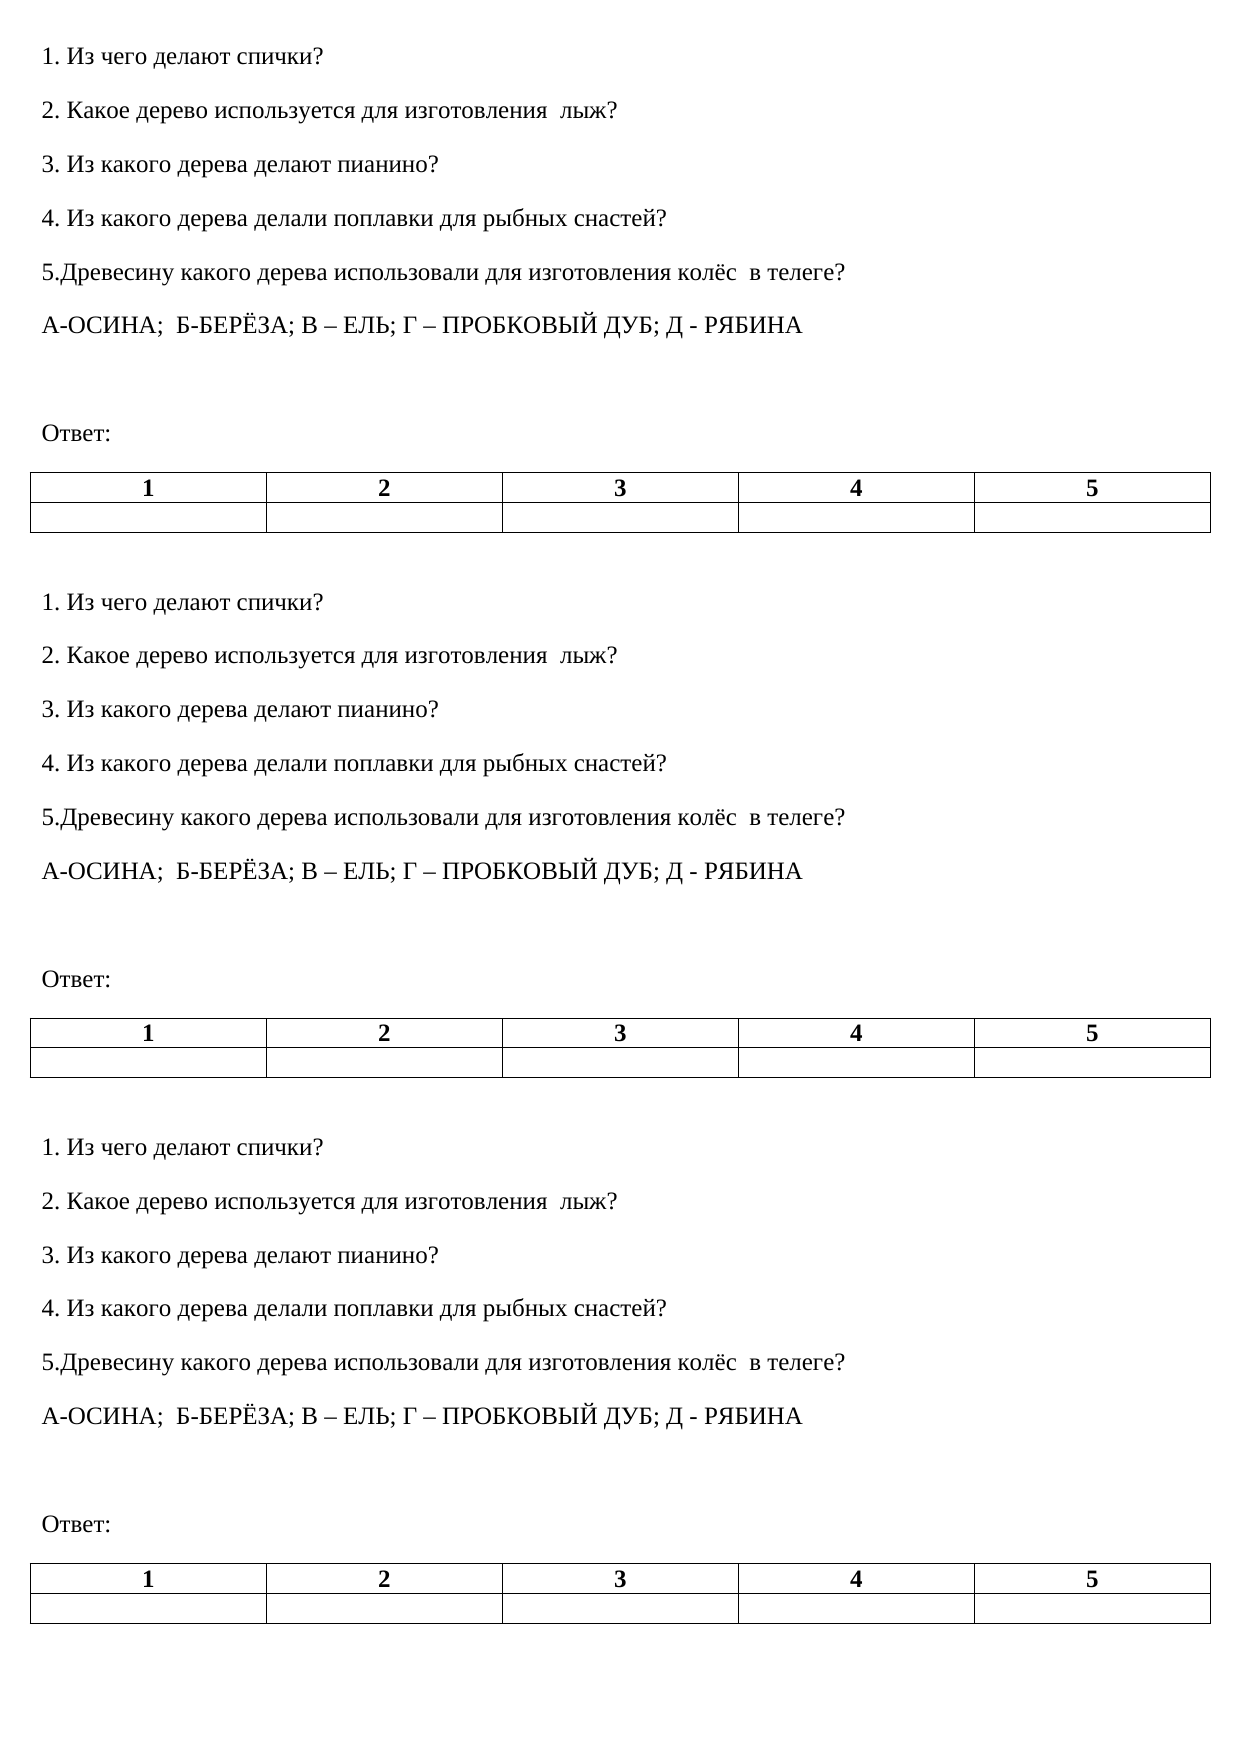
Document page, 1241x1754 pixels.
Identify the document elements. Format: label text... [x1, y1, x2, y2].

text 3. Из какого дерева делают пианино? [41, 694, 1199, 723]
table_cell [975, 1594, 1210, 1622]
table_cell [739, 1048, 974, 1077]
table_cell [503, 1048, 738, 1077]
table_cell [267, 1594, 502, 1622]
table_header 4 [739, 1019, 974, 1047]
table_cell [31, 1594, 266, 1622]
table_header 4 [739, 1564, 974, 1593]
table_cell [31, 1048, 266, 1077]
table_cell [503, 1594, 738, 1622]
table_cell [267, 503, 502, 532]
text Ответ: [41, 964, 1199, 992]
table_header 5 [975, 473, 1210, 502]
text 2. Какое дерево используется для изготовления лыж? [41, 95, 1199, 124]
table_header 4 [739, 473, 974, 502]
table_header 3 [503, 1019, 738, 1047]
text 3. Из какого дерева делают пианино? [41, 1240, 1199, 1268]
table_header 5 [975, 1019, 1210, 1047]
text 1. Из чего делают спички? [41, 1132, 1199, 1161]
text Ответ: [41, 1509, 1199, 1538]
text 4. Из какого дерева делали поплавки для рыбных снастей? [41, 203, 1199, 232]
table_cell [31, 503, 266, 532]
text Ответ: [41, 418, 1199, 447]
table_cell [739, 1594, 974, 1622]
table_cell [267, 1048, 502, 1077]
table_header 3 [503, 1564, 738, 1593]
table_header 1 [31, 473, 266, 502]
text 1. Из чего делают спички? [41, 41, 1199, 70]
text 4. Из какого дерева делали поплавки для рыбных снастей? [41, 1293, 1199, 1322]
text А-ОСИНА; Б-БЕРЁЗА; В – ЕЛЬ; Г – ПРОБКОВЫЙ ДУБ; Д - РЯБИНА [41, 311, 1199, 339]
text 3. Из какого дерева делают пианино? [41, 149, 1199, 178]
table_header 3 [503, 473, 738, 502]
text 2. Какое дерево используется для изготовления лыж? [41, 641, 1199, 669]
text 4. Из какого дерева делали поплавки для рыбных снастей? [41, 748, 1199, 777]
table_cell [975, 1048, 1210, 1077]
table_cell [739, 503, 974, 532]
text А-ОСИНА; Б-БЕРЁЗА; В – ЕЛЬ; Г – ПРОБКОВЫЙ ДУБ; Д - РЯБИНА [41, 856, 1199, 885]
table_header 2 [267, 473, 502, 502]
text 5.Древесину какого дерева использовали для изготовления колёс в телеге? [41, 802, 1199, 831]
table_header 2 [267, 1564, 502, 1593]
table_header 5 [975, 1564, 1210, 1593]
table_header 1 [31, 1019, 266, 1047]
text 2. Какое дерево используется для изготовления лыж? [41, 1186, 1199, 1214]
text 5.Древесину какого дерева использовали для изготовления колёс в телеге? [41, 257, 1199, 286]
text 1. Из чего делают спички? [41, 587, 1199, 615]
table_cell [503, 503, 738, 532]
table_header 1 [31, 1564, 266, 1593]
table_cell [975, 503, 1210, 532]
text 5.Древесину какого дерева использовали для изготовления колёс в телеге? [41, 1347, 1199, 1376]
table_header 2 [267, 1019, 502, 1047]
text А-ОСИНА; Б-БЕРЁЗА; В – ЕЛЬ; Г – ПРОБКОВЫЙ ДУБ; Д - РЯБИНА [41, 1401, 1199, 1430]
